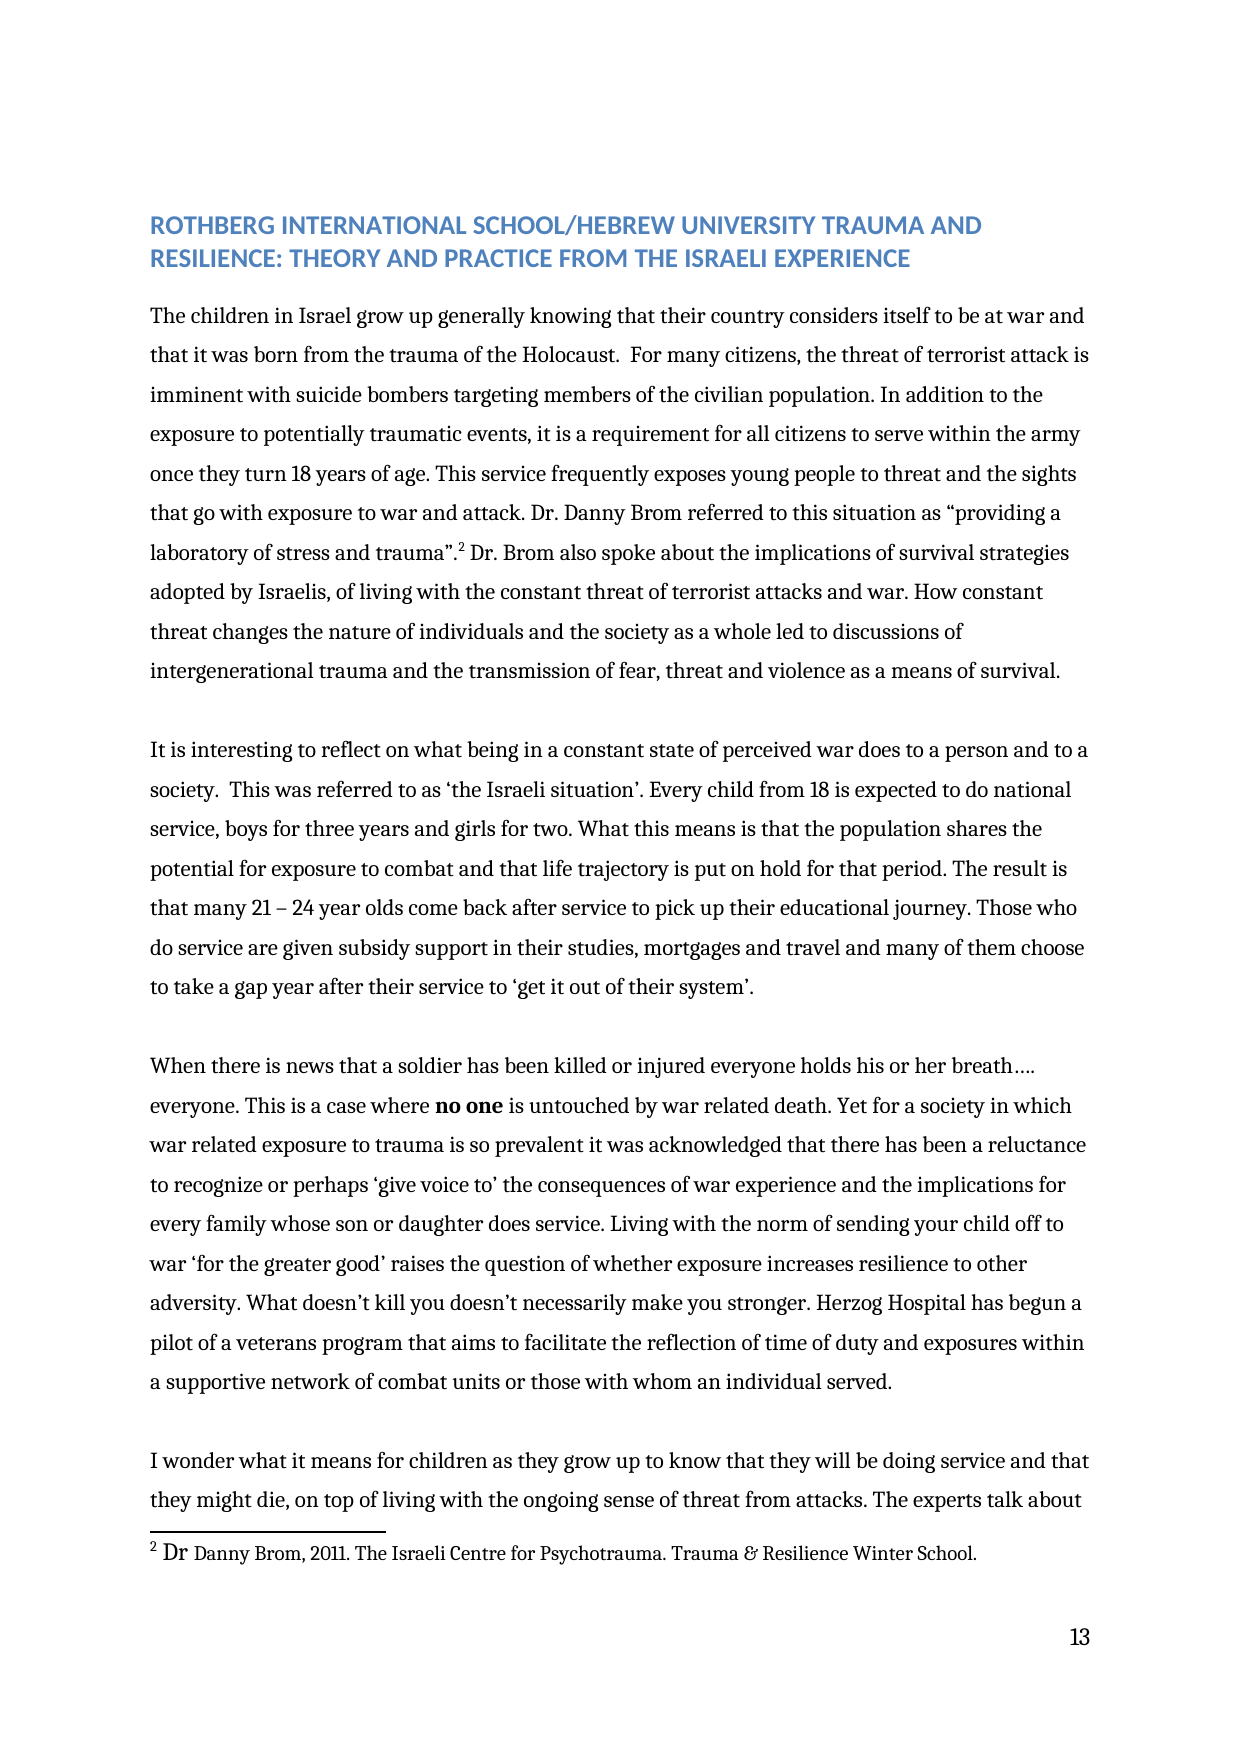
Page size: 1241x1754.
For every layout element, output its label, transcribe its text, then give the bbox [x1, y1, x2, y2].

text The children in Israel grow up generally knowing that their country considers itself to be at war and that it was born from the trauma of the Holocaust. For many citizens, the threat of terrorist attack is imminent with suicide bombers targeting members of the civilian population. In addition to the exposure to potentially traumatic events, it is a requirement for all citizens to serve within the army once they turn 18 years of age. This service frequently exposes young people to threat and the sights that go with exposure to war and attack. Dr. Danny Brom referred to this situation as “providing a laboratory of stress and trauma”. Dr. Brom also spoke about the implications of survival strategies adopted by Israelis, of living with the constant threat of terrorist attacks and war. How constant threat changes the nature of individuals and the society as a whole led to discussions of intergenerational trauma and the transmission of fear, threat and violence as a means of survival. [150, 303, 1090, 684]
text When there is news that a soldier has been killed or injured everyone holds his or her breath…. everyone. This is a case where no one is untouched by war related death. Yet for a society in which war related exposure to trauma is so prevalent it was acknowledged that there has been a reluctance to recognize or perhaps ‘give voice to’ the consequences of war experience and the implications for every family whose son or daughter does service. Living with the norm of sending your child off to war ‘for the greater good’ raises the question of whether exposure increases resilience to other adversity. What doesn’t kill you doesn’t necessarily make you stronger. Herzog Hospital has begun a pilot of a veterans program that aims to facilitate the reflection of time of duty and exposures within a supportive network of combat units or those with whom an individual served. [150, 1053, 1090, 1395]
text It is interesting to reflect on what being in a constant state of perceived war does to a person and to a society. This was referred to as ‘the Israeli situation’. Every child from 18 is expected to do national service, boys for three years and girls for two. What this means is that the population shares the potential for exposure to combat and that life trajectory is put on hold for that period. The result is that many 21 – 24 year olds come back after service to pick up their educational journey. Those who do service are given subsidy support in their studies, mortgages and travel and many of them choose to take a gap year after their service to ‘get it out of their system’. [150, 737, 1090, 1000]
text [150, 1448, 1090, 1513]
subtitle ROTHBERG INTERNATIONAL SCHOOL/HEBREW UNIVERSITY TRAUMA AND RESILIENCE: THEORY AND PRACTICE FROM THE ISRAELI EXPERIENCE [150, 208, 1090, 274]
